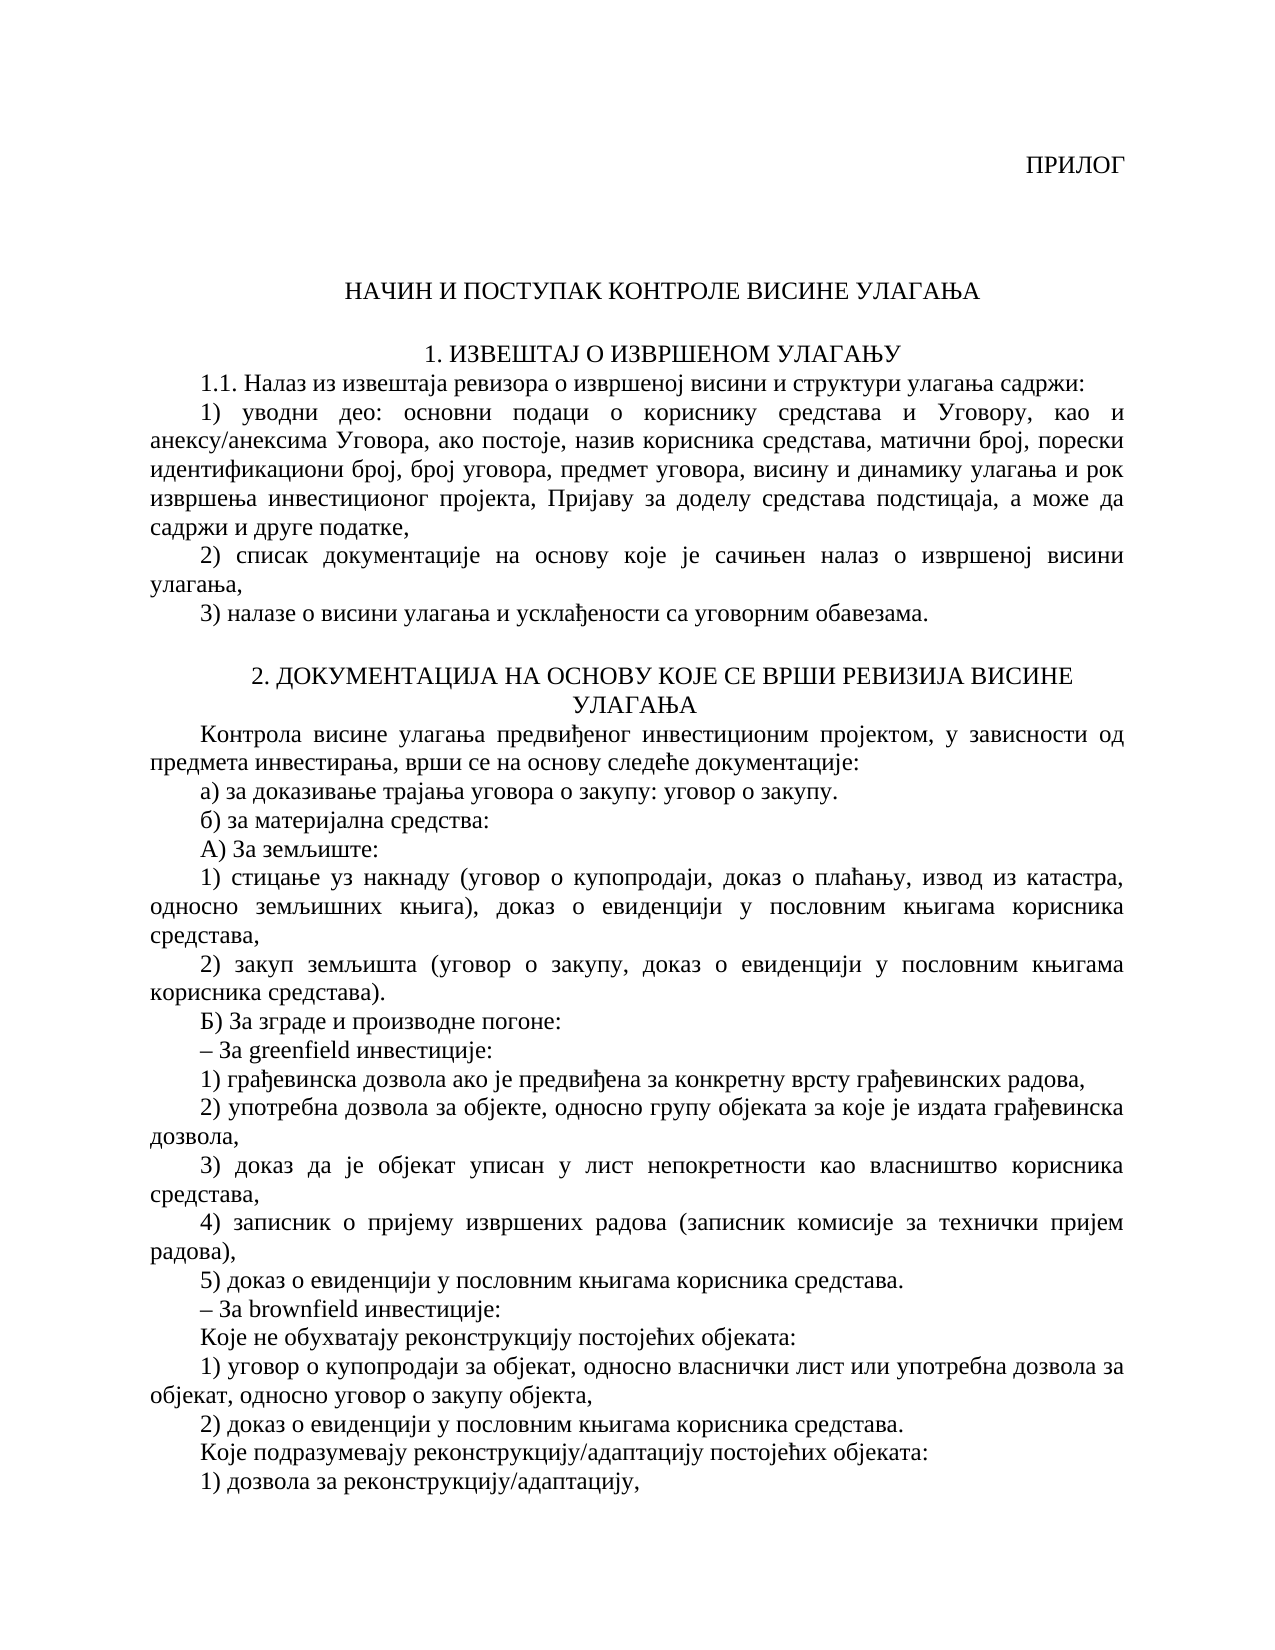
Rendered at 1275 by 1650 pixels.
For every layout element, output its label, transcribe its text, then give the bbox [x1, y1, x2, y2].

text 1) стицање уз накнаду (уговор о купопродаји, доказ о плаћању, извод из катастра, односно земљишних књига), доказ о евиденцији у пословним књигама корисника средстава, [150, 862, 1125, 949]
text б) за материјална средства: [150, 805, 1125, 834]
text 5) доказ о евиденцији у пословним књигама корисника средстава. [150, 1265, 1125, 1294]
text 2) закуп земљишта (уговор о закупу, доказ о евиденцији у пословним књигама корисника средстава). [150, 949, 1125, 1006]
text a) за доказивање трајања уговора о закупу: уговор о закупу. [150, 776, 1125, 805]
text Које не обухватају реконструкцију постојећих објеката: [150, 1322, 1125, 1351]
text 1) уговор о купопродаји за објекат, односно власнички лист или употребна дозвола за објекат, односно уговор о закупу објекта, [150, 1351, 1125, 1409]
text Које подразумевају реконструкцију/адаптацију постојећих објеката: [150, 1437, 1125, 1466]
text 1) дозвола за реконструкцију/адаптацију, [150, 1466, 1125, 1495]
text 2) употребна дозвола за објекте, односно групу објеката за које је издата грађевинска дозвола, [150, 1092, 1125, 1150]
text Б) За зграде и производне погоне: [150, 1006, 1125, 1035]
text 1.1. Налаз из извештаја ревизора о извршеној висини и структури улагања садржи: [150, 368, 1125, 397]
text 1) грађевинска дозвола ако је предвиђена за конкретну врсту грађевинских радова, [150, 1064, 1125, 1092]
text Контрола висине улагања предвиђеног инвестиционим пројектом, у зависности од предмета инвестирања, врши се на основу следеће документације: [150, 719, 1125, 776]
text – За brownfield инвестиције: [150, 1294, 1125, 1322]
text ПРИЛОГ [150, 150, 1125, 179]
text 2) списак документације на основу које је сачињен налаз о извршеној висини улагања, [150, 541, 1125, 598]
text 1) уводни део: основни подаци о кориснику средстава и Уговору, као и анексу/анексима Уговора, ако постоје, назив корисника средстава, матични број, порески идентификациони број, број уговора, предмет уговора, висину и динамику улагања и рок извршења инвестиционог пројекта, Пријаву за доделу средстава подстицаја, а може да садржи и друге податке, [150, 397, 1125, 541]
text 1. ИЗВЕШТАЈ О ИЗВРШЕНОМ УЛАГАЊУ [150, 339, 1125, 368]
text 2. ДОКУМЕНТАЦИЈА НА ОСНОВУ КОЈЕ СЕ ВРШИ РЕВИЗИЈА ВИСИНЕ УЛАГАЊА [150, 661, 1125, 719]
text – За greenfield инвестиције: [150, 1035, 1125, 1064]
text 3) доказ да је објекат уписан у лист непокретности као власништво корисника средстава, [150, 1150, 1125, 1207]
text А) За земљиште: [150, 834, 1125, 862]
text 2) доказ о евиденцији у пословним књигама корисника средстава. [150, 1409, 1125, 1437]
text 4) записник о пријему извршених радова (записник комисије за технички пријем радова), [150, 1207, 1125, 1265]
text 3) налазе о висини улагања и усклађености са уговорним обавезама. [150, 598, 1125, 627]
text НАЧИН И ПОСТУПАК КОНТРОЛЕ ВИСИНЕ УЛАГАЊА [150, 276, 1125, 305]
